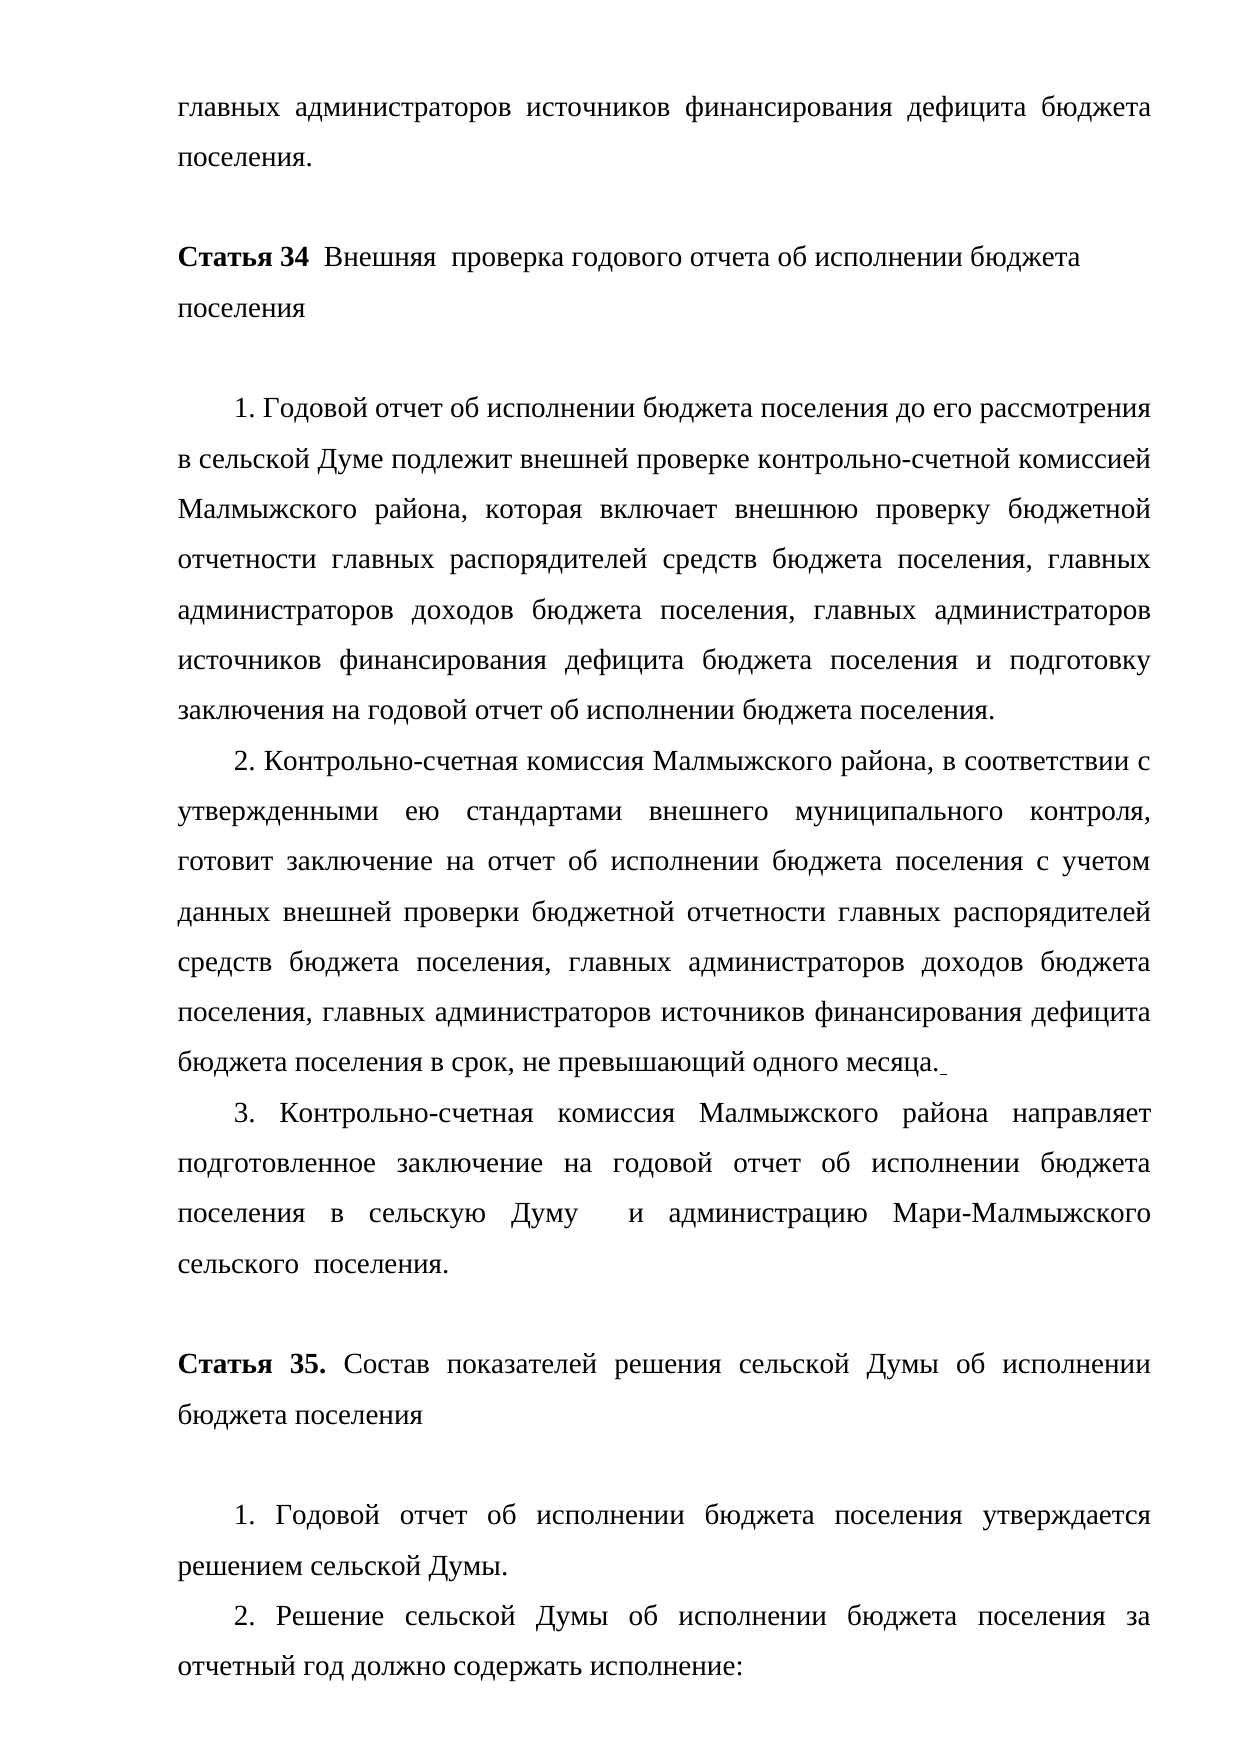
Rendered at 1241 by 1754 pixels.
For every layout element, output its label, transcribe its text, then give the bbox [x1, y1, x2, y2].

text 3. Контрольно-счетная комиссия Малмыжского района направляет подготовленное заключение на годовой отчет об исполнении бюджета поселения в сельскую Думу и администрацию Мари-Малмыжского сельского поселения. [177, 1095, 1152, 1279]
text 2. Решение сельской Думы об исполнении бюджета поселения за отчетный год должно содержать исполнение: [177, 1598, 1152, 1682]
text Статья 34 Внешняя проверка годового отчета об исполнении бюджета поселения [177, 239, 1152, 323]
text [177, 89, 1152, 172]
text 1. Годовой отчет об исполнении бюджета поселения до его рассмотрения в сельской Думе подлежит внешней проверке контрольно-счетной комиссией Малмыжского района, которая включает внешнюю проверку бюджетной отчетности главных распорядителей средств бюджета поселения, главных администраторов доходов бюджета поселения, главных администраторов источников финансирования дефицита бюджета поселения и подготовку заключения на годовой отчет об исполнении бюджета поселения. [177, 391, 1152, 726]
text Статья 35. Состав показателей решения сельской Думы об исполнении бюджета поселения [177, 1346, 1152, 1430]
text 2. Контрольно-счетная комиссия Малмыжского района, в соответствии с утвержденными ею стандартами внешнего муниципального контроля, готовит заключение на отчет об исполнении бюджета поселения с учетом данных внешней проверки бюджетной отчетности главных распорядителей средств бюджета поселения, главных администраторов доходов бюджета поселения, главных администраторов источников финансирования дефицита бюджета поселения в срок, не превышающий одного месяца. [177, 743, 1152, 1078]
text 1. Годовой отчет об исполнении бюджета поселения утверждается решением сельской Думы. [177, 1497, 1152, 1581]
